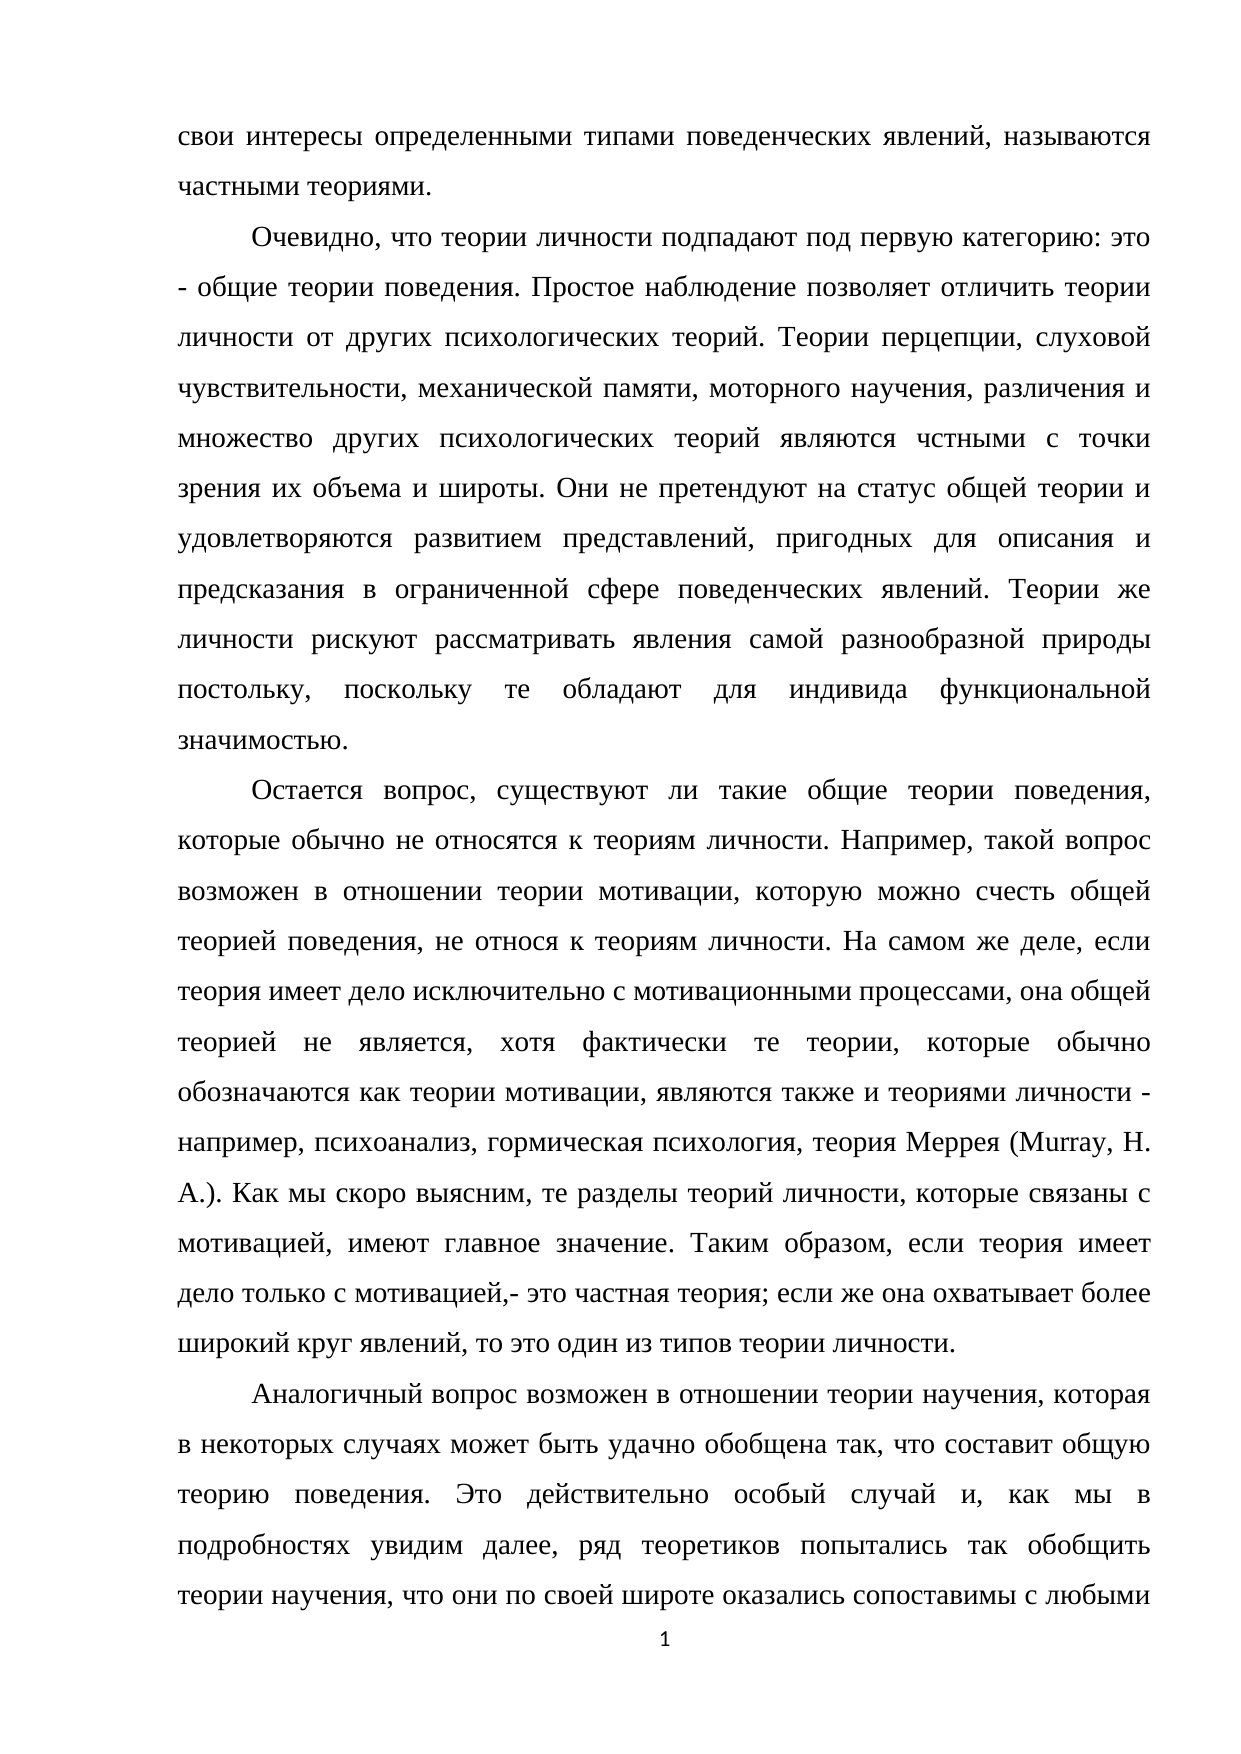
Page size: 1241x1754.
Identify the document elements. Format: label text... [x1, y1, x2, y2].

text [177, 118, 1152, 202]
text Очевидно, что теории личности подпадают под первую категорию: это - общие теории поведения. Простое наблюдение позволяет отличить теории личности от других психологических теорий. Теории перцепции, слуховой чувствительности, механической памяти, моторного научения, различения и множество других психологических теорий являются чстными с точки зрения их объема и широты. Они не претендуют на статус общей теории и удовлетворяются развитием представлений, пригодных для описания и предсказания в ограниченной сфере поведенческих явлений. Теории же личности рискуют рассматривать явления самой разнообразной природы постольку, поскольку те обладают для индивида функциональной значимостью. [177, 219, 1152, 755]
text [177, 1376, 1152, 1611]
text Остается вопрос, существуют ли такие общие теории поведения, которые обычно не относятся к теориям личности. Например, такой вопрос возможен в отношении теории мотивации, которую можно счесть общей теорией поведения, не относя к теориям личности. На самом же деле, если теория имеет дело исключительно с мотивационными процессами, она общей теорией не является, хотя фактически те теории, которые обычно обозначаются как теории мотивации, являются также и теориями личности - например, психоанализ, гормическая психология, теория Меррея (Murray, Н. А.). Как мы скоро выясним, те разделы теорий личности, которые связаны с мотивацией, имеют главное значение. Таким образом, если теория имеет дело только с мотивацией,- это частная теория; если же она охватывает более широкий круг явлений, то это один из типов теории личности. [177, 772, 1152, 1359]
